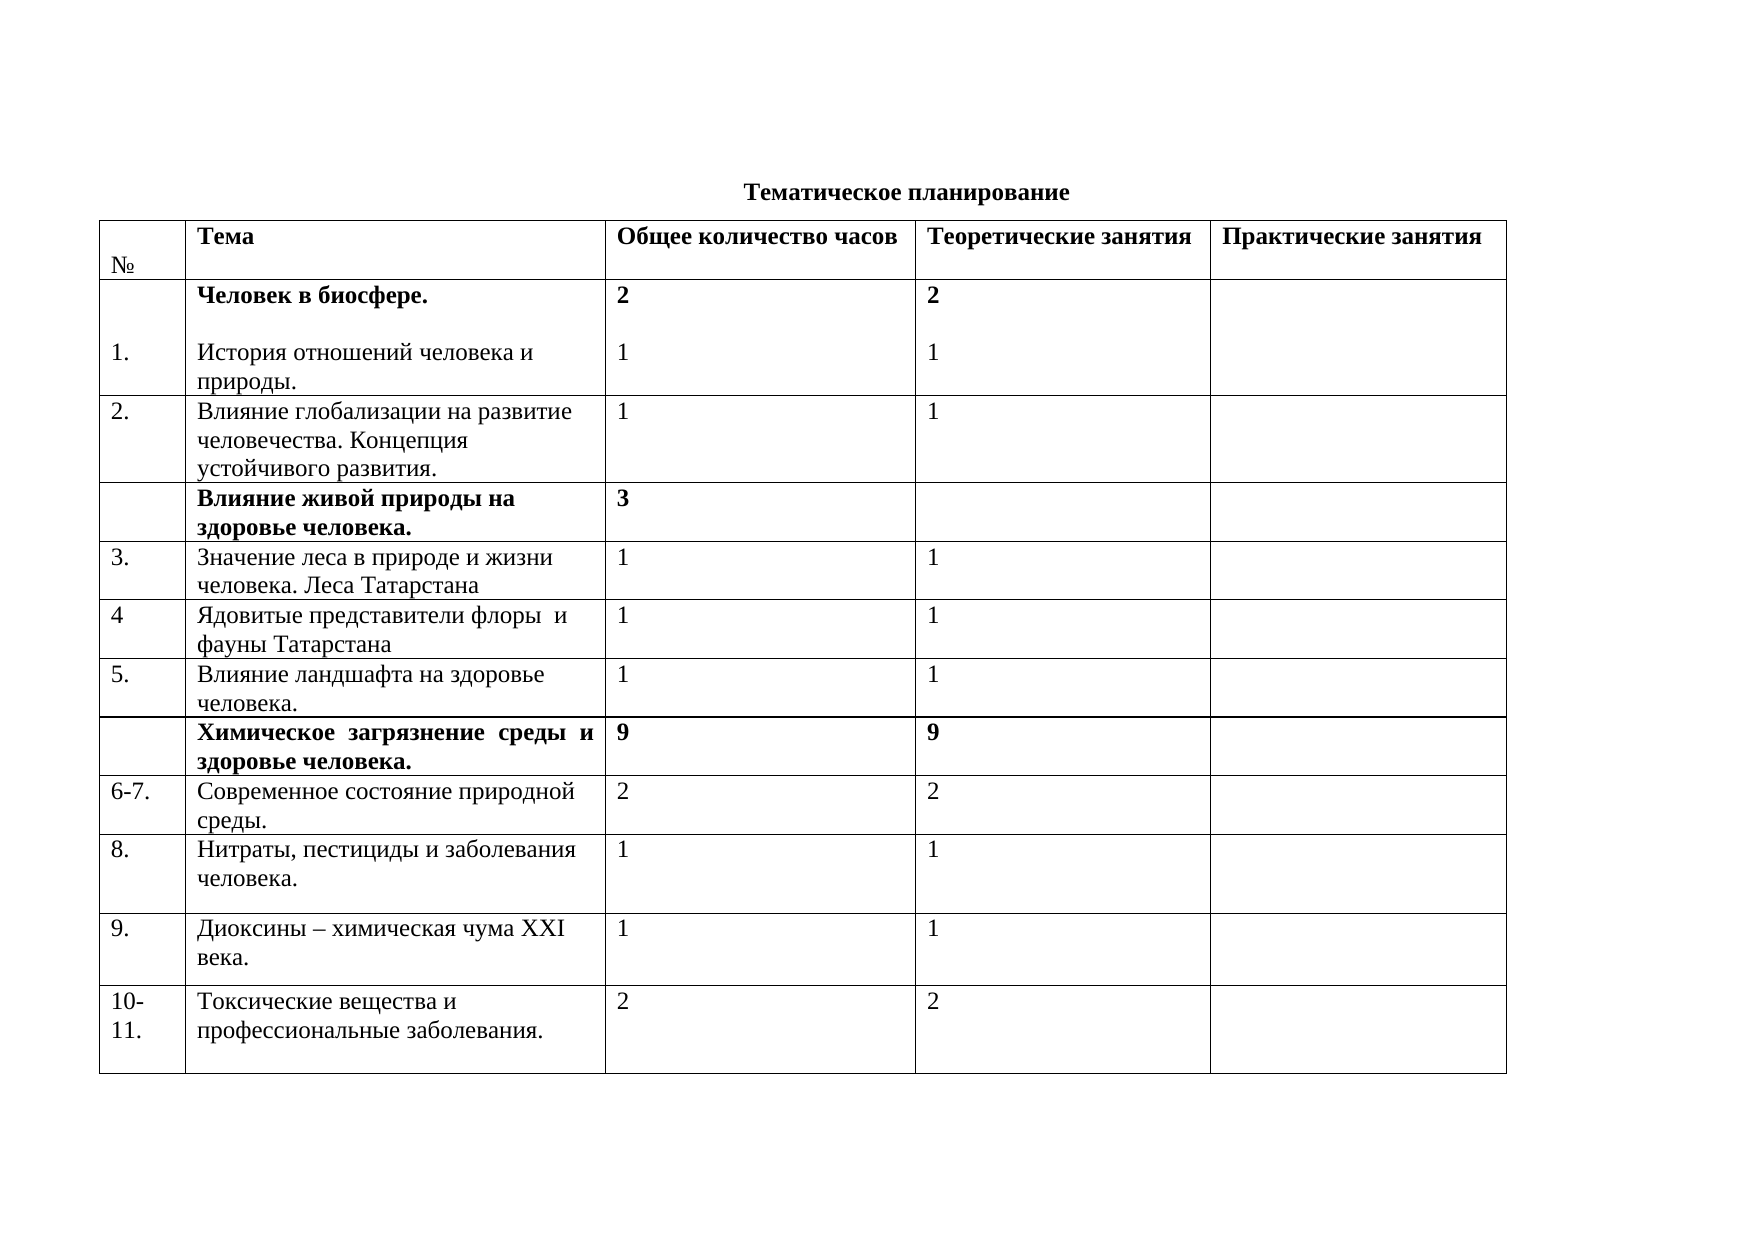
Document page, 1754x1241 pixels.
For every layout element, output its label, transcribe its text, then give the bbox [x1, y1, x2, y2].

table_cell 8. [100, 835, 185, 912]
table_cell 1 [606, 835, 915, 912]
table_cell 2 1 [606, 280, 915, 395]
table_cell 4 [100, 600, 185, 658]
table_cell 1 [916, 542, 1210, 599]
table_cell Нитраты, пестициды и заболевания человека. [186, 835, 605, 912]
table_cell Влияние ландшафта на здоровье человека. [186, 659, 605, 716]
table_cell 9. [100, 914, 185, 985]
table_cell [1211, 986, 1506, 1073]
table_cell [1211, 776, 1506, 833]
table_cell 2 [916, 986, 1210, 1073]
table_cell 2. [100, 396, 185, 482]
table_cell [1211, 280, 1506, 395]
table_cell 2 [916, 776, 1210, 833]
table_cell 1 [916, 396, 1210, 482]
table_header Практические занятия [1211, 221, 1506, 279]
table_cell 10-11. [100, 986, 185, 1073]
table_header Теоретические занятия [916, 221, 1210, 279]
table_header № [100, 221, 185, 279]
table_cell Токсические вещества и профессиональные заболевания. [186, 986, 605, 1073]
table_cell [1211, 396, 1506, 482]
table_cell 1 [916, 914, 1210, 985]
table_cell 9 [916, 718, 1210, 775]
table_cell [1211, 542, 1506, 599]
table_cell 6-7. [100, 776, 185, 833]
table_cell 1 [916, 600, 1210, 658]
table_cell 3 [606, 483, 915, 541]
table_cell 1 [606, 914, 915, 985]
table_cell 1 [606, 600, 915, 658]
table_cell 1 [606, 396, 915, 482]
table_cell 1. [100, 280, 185, 395]
table_header Общее количество часов [606, 221, 915, 279]
table_cell 1 [916, 835, 1210, 912]
table_cell Ядовитые представители флоры и фауны Татарстана [186, 600, 605, 658]
table_cell 3. [100, 542, 185, 599]
table_cell 2 1 [916, 280, 1210, 395]
table_header Тема [186, 221, 605, 279]
table_cell Современное состояние природной среды. [186, 776, 605, 833]
table_cell 1 [916, 659, 1210, 716]
table_cell [1211, 914, 1506, 985]
table_cell 5. [100, 659, 185, 716]
table_cell 2 [606, 776, 915, 833]
table_cell [916, 483, 1210, 541]
table_cell Влияние живой природы на здоровье человека. [186, 483, 605, 541]
table_cell Значение леса в природе и жизни человека. Леса Татарстана [186, 542, 605, 599]
table_cell 2 [606, 986, 915, 1073]
table_cell [1211, 835, 1506, 912]
text Тематическое планирование [118, 177, 1695, 206]
table_cell Влияние глобализации на развитие человечества. Концепция устойчивого развития. [186, 396, 605, 482]
table_cell [100, 718, 185, 775]
table_cell [1211, 600, 1506, 658]
table_cell 1 [606, 659, 915, 716]
table_cell 9 [606, 718, 915, 775]
table_cell 1 [606, 542, 915, 599]
table_cell [100, 483, 185, 541]
table_cell Человек в биосфере. История отношений человека и природы. [186, 280, 605, 395]
table_cell [1211, 718, 1506, 775]
table_cell Химическое загрязнение среды и здоровье человека. [186, 718, 605, 775]
table_cell [1211, 659, 1506, 716]
table_cell Диоксины – химическая чума XXI века. [186, 914, 605, 985]
table_cell [1211, 483, 1506, 541]
